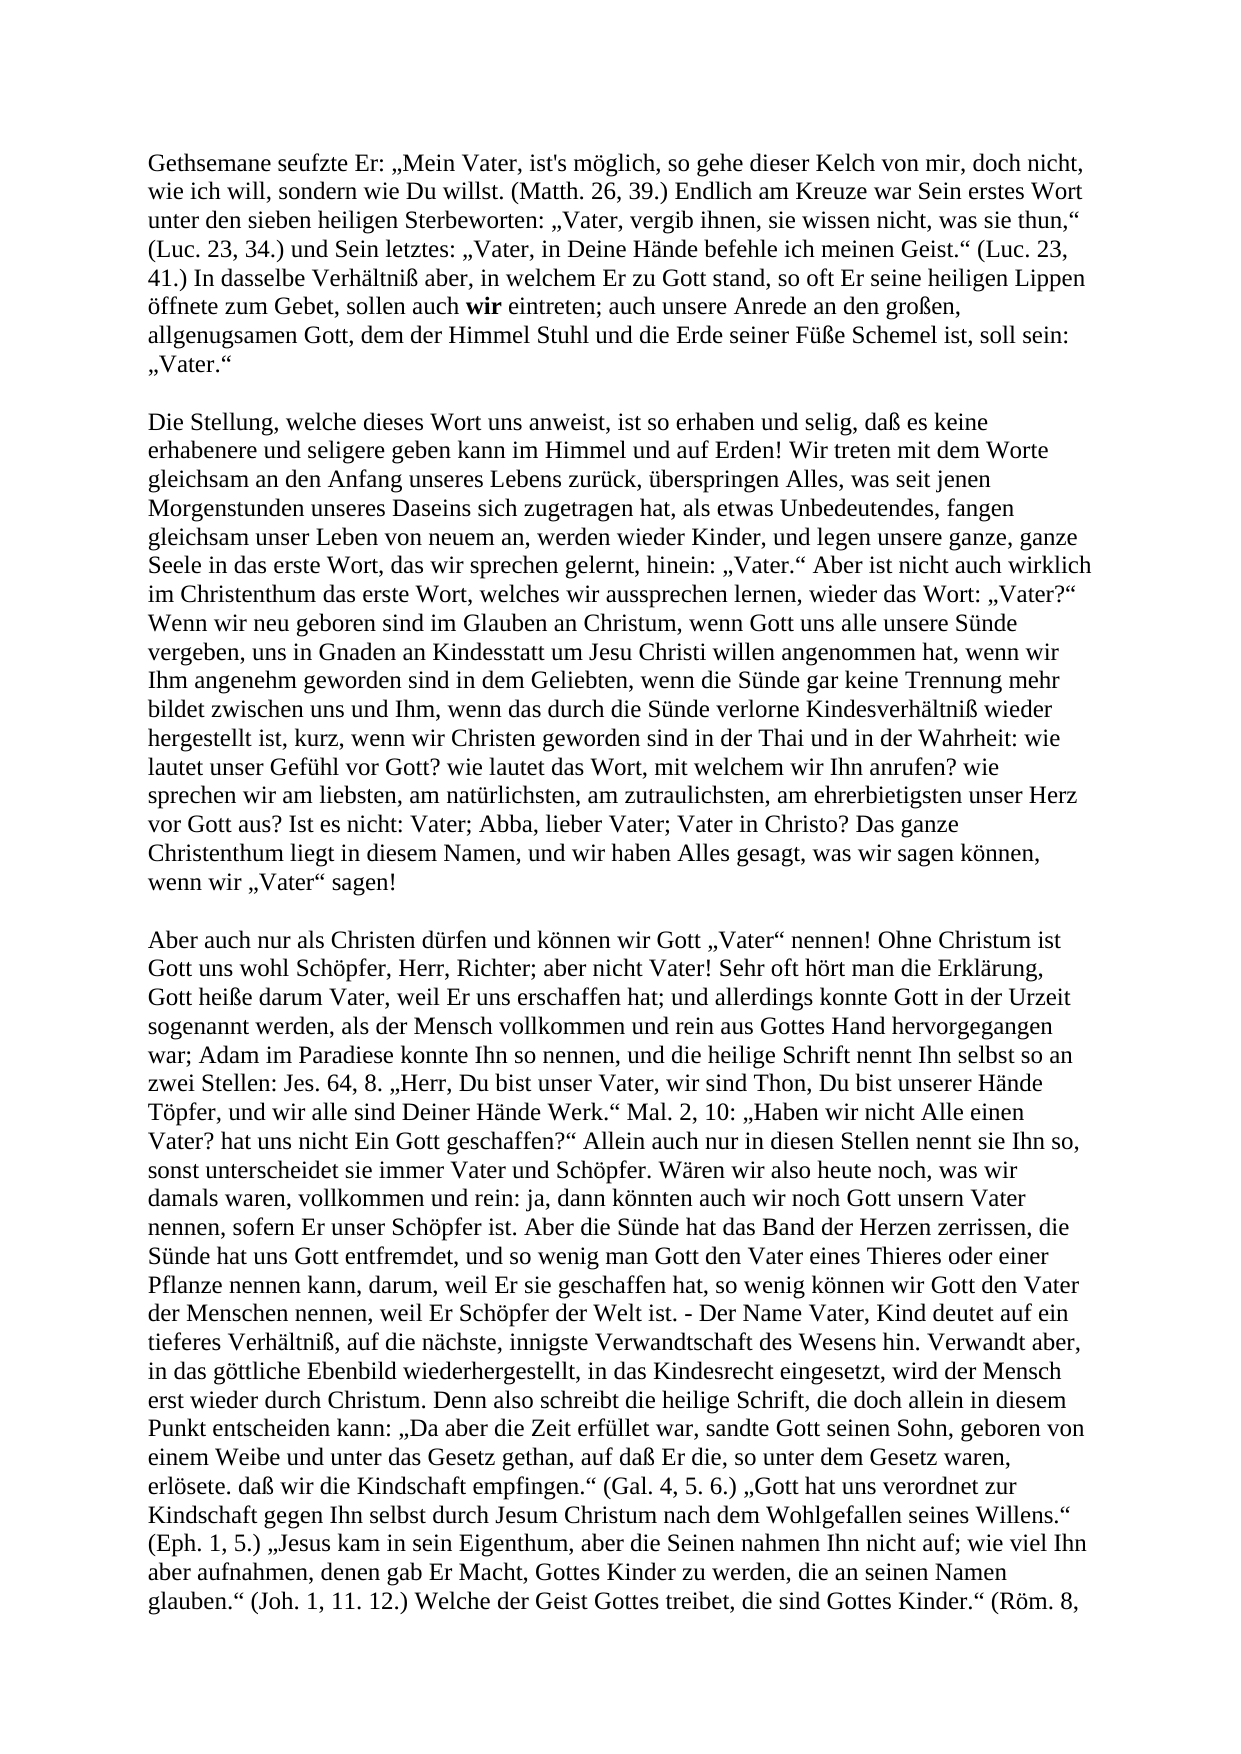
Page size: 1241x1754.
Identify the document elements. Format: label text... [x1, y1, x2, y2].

text Die Stellung, welche dieses Wort uns anweist, ist so erhaben und selig, daß es keine erhabenere und seligere geben kann im Himmel und auf Erden! Wir treten mit dem Worte gleichsam an den Anfang unseres Lebens zurück, überspringen Alles, was seit jenen Morgenstunden unseres Daseins sich zugetragen hat, als etwas Unbedeutendes, fangen gleichsam unser Leben von neuem an, werden wieder Kinder, und legen unsere ganze, ganze Seele in das erste Wort, das wir sprechen gelernt, hinein: „Vater.“ Aber ist nicht auch wirklich im Christenthum das erste Wort, welches wir aussprechen lernen, wieder das Wort: „Vater?“ Wenn wir neu geboren sind im Glauben an Christum, wenn Gott uns alle unsere Sünde vergeben, uns in Gnaden an Kindesstatt um Jesu Christi willen angenommen hat, wenn wir Ihm angenehm geworden sind in dem Geliebten, wenn die Sünde gar keine Trennung mehr bildet zwischen uns und Ihm, wenn das durch die Sünde verlorne Kindesverhältniß wieder hergestellt ist, kurz, wenn wir Christen geworden sind in der Thai und in der Wahrheit: wie lautet unser Gefühl vor Gott? wie lautet das Wort, mit welchem wir Ihn anrufen? wie sprechen wir am liebsten, am natürlichsten, am zutraulichsten, am ehrerbietigsten unser Herz vor Gott aus? Ist es nicht: Vater; Abba, lieber Vater; Vater in Christo? Das ganze Christenthum liegt in diesem Namen, und wir haben Alles gesagt, was wir sagen können, wenn wir „Vater“ sagen! [148, 407, 1093, 896]
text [148, 148, 1093, 378]
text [148, 925, 1093, 1615]
